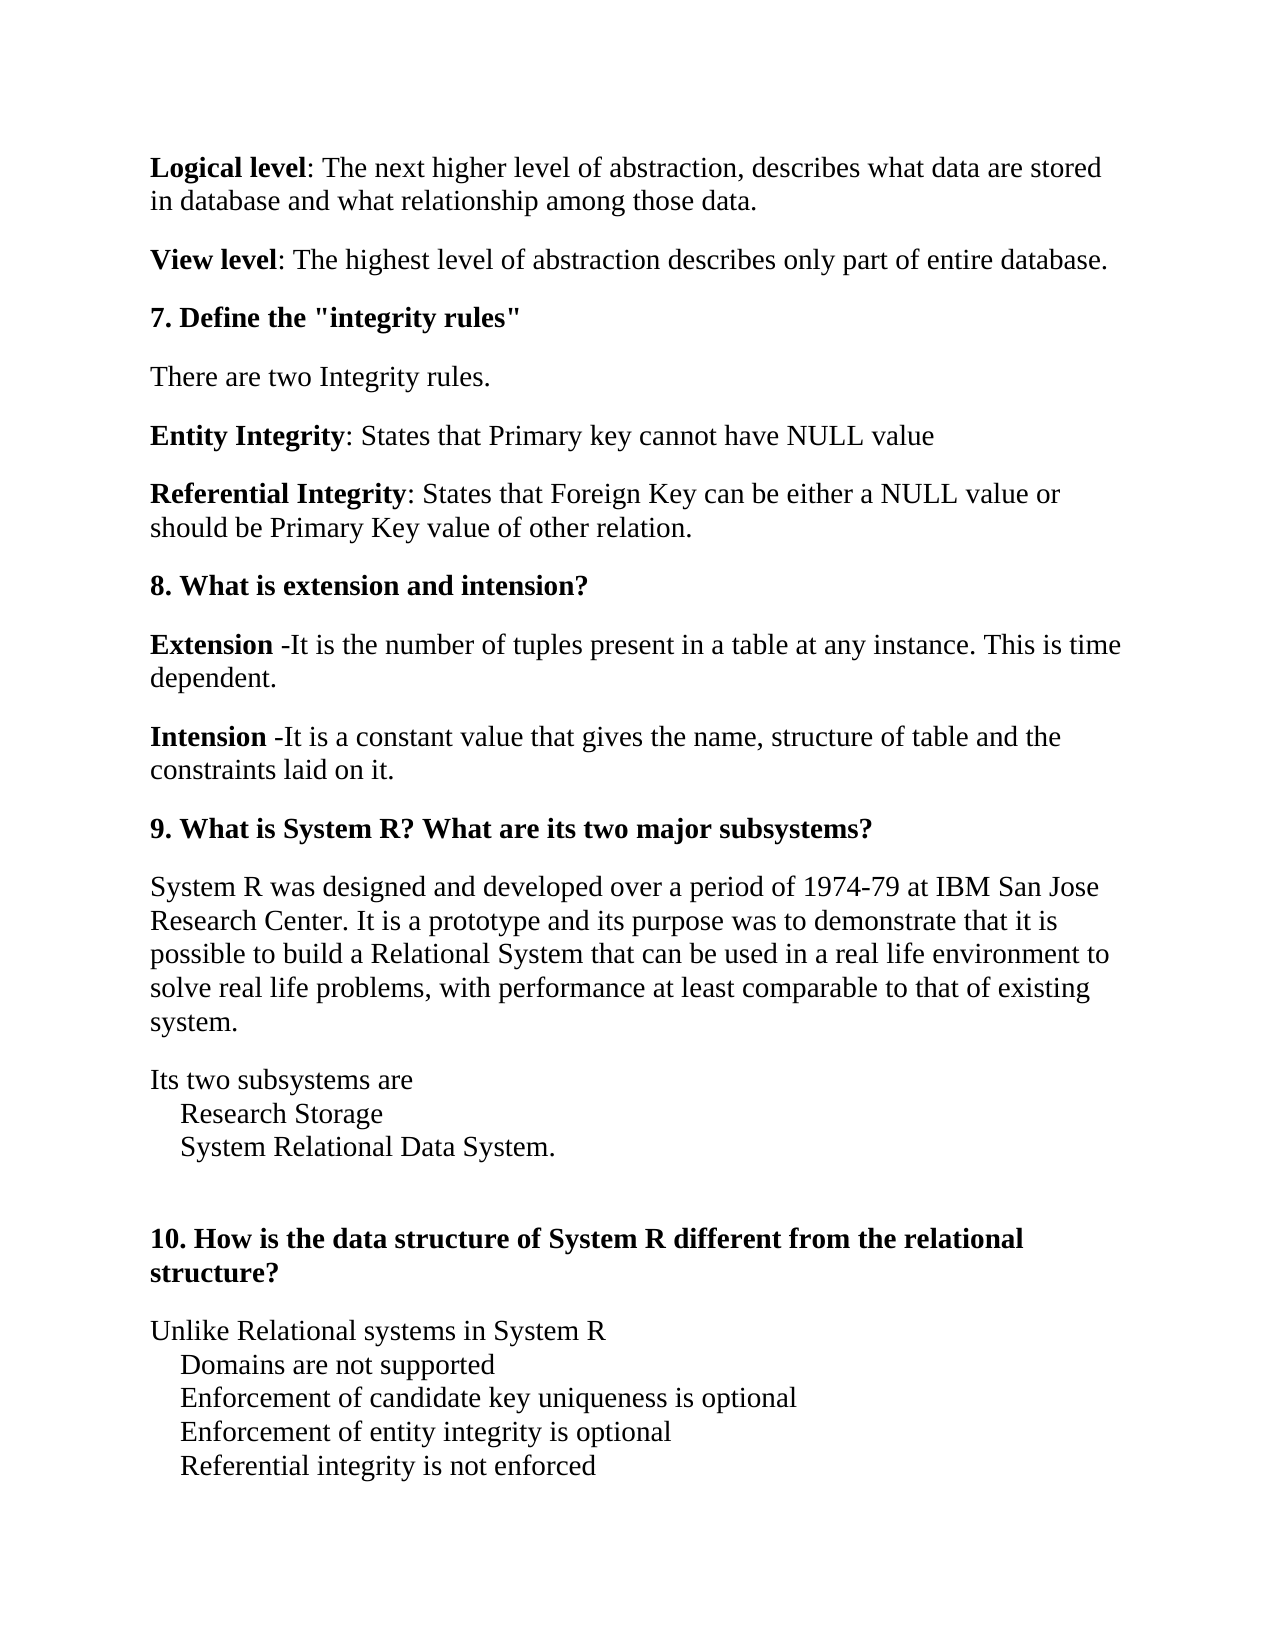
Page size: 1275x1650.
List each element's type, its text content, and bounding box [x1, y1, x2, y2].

text There are two Integrity rules. [150, 359, 1125, 393]
text  Enforcement of entity integrity is optional [150, 1414, 1125, 1448]
text  Domains are not supported [150, 1347, 1125, 1381]
text View level: The highest level of abstraction describes only part of entire database. [150, 242, 1125, 276]
text  Research Storage [150, 1096, 1125, 1129]
text Logical level: The next higher level of abstraction, describes what data are stored in database and what relationship among those data. [150, 150, 1125, 217]
text System R was designed and developed over a period of 1974-79 at IBM San Jose Research Center. It is a prototype and its purpose was to demonstrate that it is possible to build a Relational System that can be used in a real life environment to solve real life problems, with performance at least comparable to that of existing system. [150, 869, 1125, 1037]
text 8. What is extension and intension? [150, 568, 1125, 602]
text Its two subsystems are [150, 1062, 1125, 1096]
text  System Relational Data System. [150, 1129, 1125, 1163]
text Entity Integrity: States that Primary key cannot have NULL value [150, 418, 1125, 451]
text Extension -It is the number of tuples present in a table at any instance. This is time dependent. [150, 627, 1125, 694]
text Referential Integrity: States that Foreign Key can be either a NULL value or should be Primary Key value of other relation. [150, 476, 1125, 543]
text Intension -It is a constant value that gives the name, structure of table and the constraints laid on it. [150, 719, 1125, 786]
text 7. Define the "integrity rules" [150, 301, 1125, 334]
text  Referential integrity is not enforced [150, 1448, 1125, 1481]
text 9. What is System R? What are its two major subsystems? [150, 811, 1125, 844]
text Unlike Relational systems in System R [150, 1313, 1125, 1347]
text  Enforcement of candidate key uniqueness is optional [150, 1381, 1125, 1414]
text 10. How is the data structure of System R different from the relational structure? [150, 1221, 1125, 1288]
